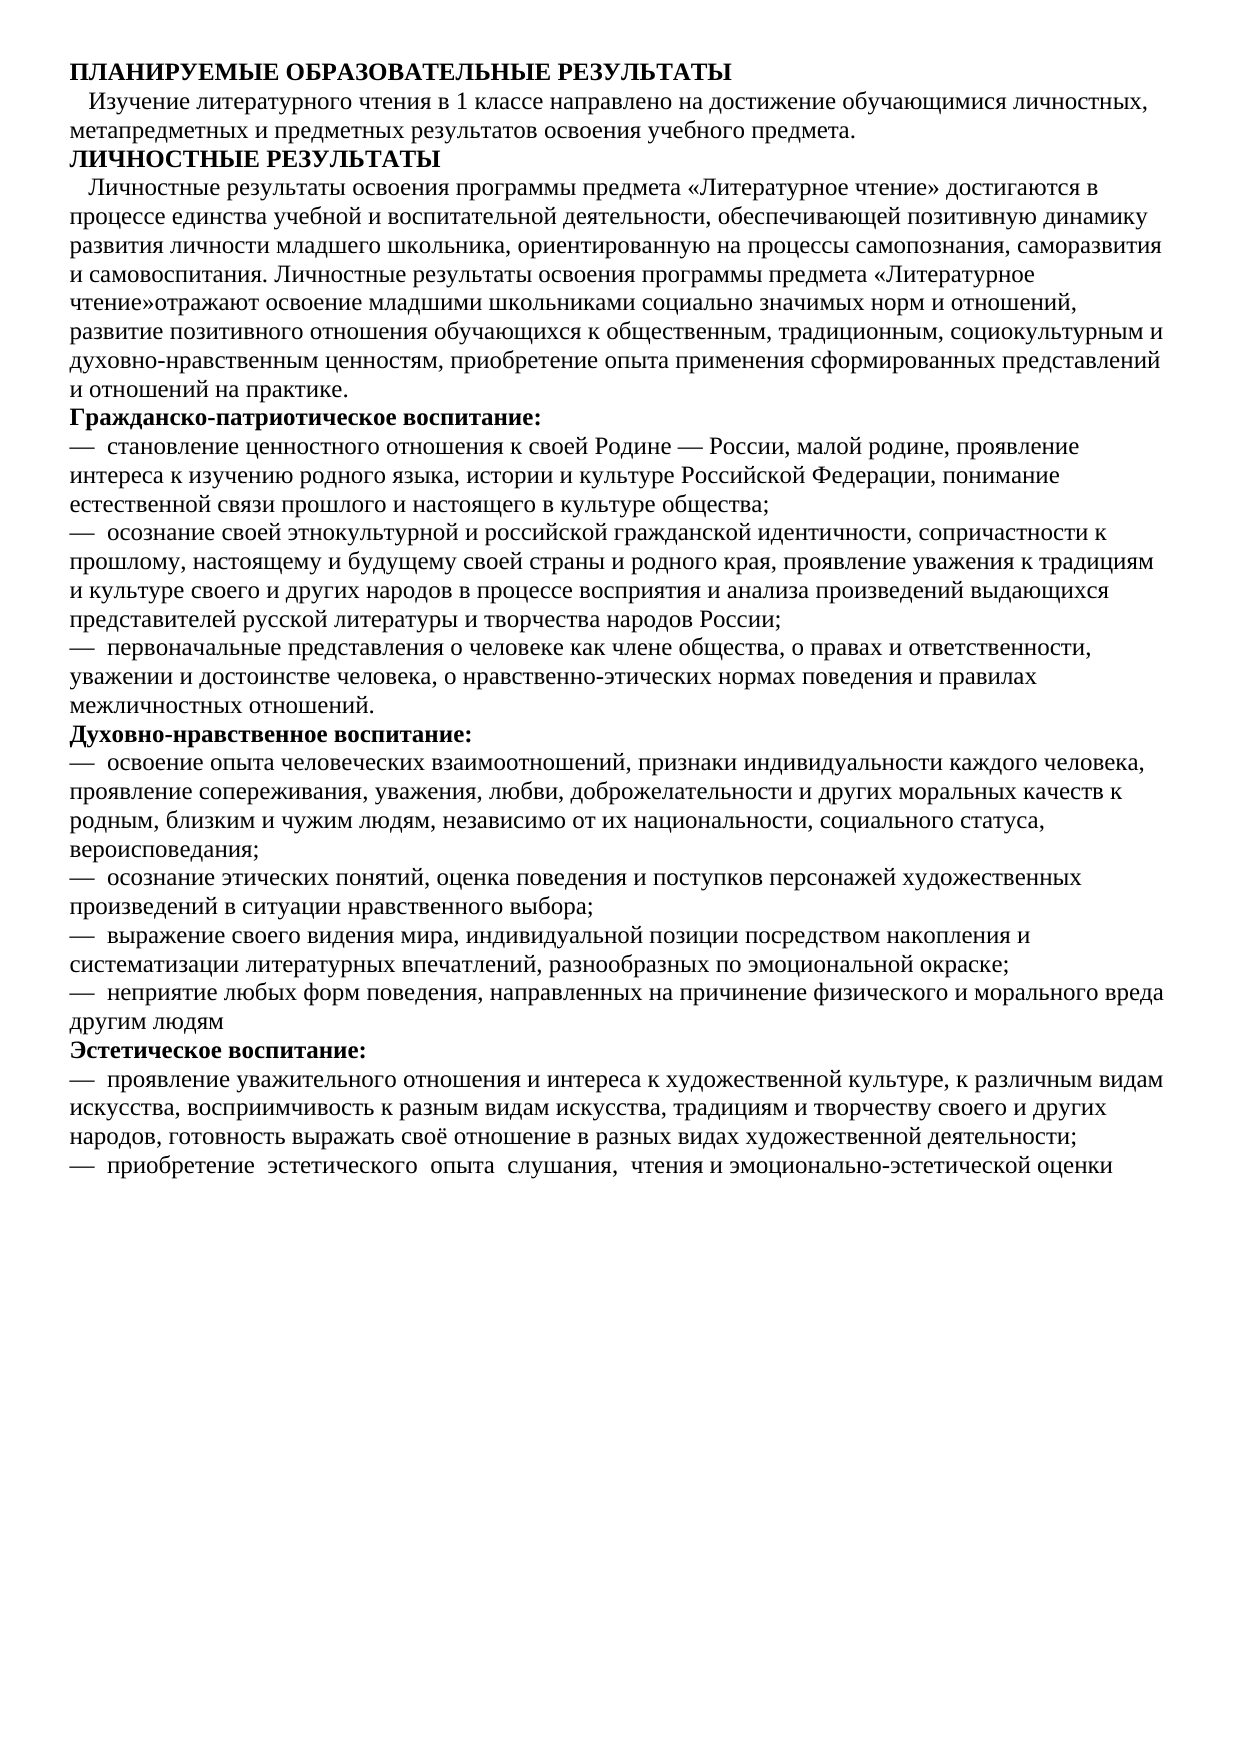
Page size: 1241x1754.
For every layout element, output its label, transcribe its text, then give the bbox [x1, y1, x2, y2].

text Изучение литературного чтения в 1 классе направлено на достижение обучающимися личностных, метапредметных и предметных результатов освоения учебного предмета. [69, 86, 1172, 144]
text — первоначальные представления о человеке как члене общества, о правах и ответственности, уважении и достоинстве человека, о нравственно-этических нормах поведения и правилах межличностных отношений. [69, 632, 1172, 719]
text — выражение своего видения мира, индивидуальной позиции посредством накопления и систематизации литературных впечатлений, разнообразных по эмоциональной окраске; [69, 920, 1172, 977]
text Личностные результаты освоения программы предмета «Литературное чтение» достигаются в процессе единства учебной и воспитательной деятельности, обеспечивающей позитивную динамику развития личности младшего школьника, ориентированную на процессы самопознания, саморазвития и самовоспитания. Личностные результаты освоения программы предмета «Литературное чтение»отражают освоение младшими школьниками социально значимых норм и отношений, развитие позитивного отношения обучающихся к общественным, традиционным, социокультурным и духовно-нравственным ценностям, приобретение опыта применения сформированных представлений и отношений на практике. [69, 172, 1172, 402]
text — осознание этических понятий, оценка поведения и поступков персонажей художественных произведений в ситуации нравственного выбора; [69, 862, 1172, 920]
text Духовно-нравственное воспитание: [69, 719, 1172, 747]
text ЛИЧНОСТНЫЕ РЕЗУЛЬТАТЫ [69, 144, 1172, 172]
text — осознание своей этнокультурной и российской гражданской идентичности, сопричастности к прошлому, настоящему и будущему своей страны и родного края, проявление уважения к традициям и культуре своего и других народов в процессе восприятия и анализа произведений выдающихся представителей русской литературы и творчества народов России; [69, 517, 1172, 632]
text ПЛАНИРУЕМЫЕ ОБРАЗОВАТЕЛЬНЫЕ РЕЗУЛЬТАТЫ [69, 57, 1172, 86]
text — освоение опыта человеческих взаимоотношений, признаки индивидуальности каждого человека, проявление сопереживания, уважения, любви, доброжелательности и других моральных качеств к родным, близким и чужим людям, независимо от их национальности, социального статуса, вероисповедания; [69, 747, 1172, 862]
text — становление ценностного отношения к своей Родине — России, малой родине, проявление интереса к изучению родного языка, истории и культуре Российской Федерации, понимание естественной связи прошлого и настоящего в культуре общества; [69, 431, 1172, 517]
text Эстетическое воспитание: [69, 1035, 1172, 1064]
text — неприятие любых форм поведения, направленных на причинение физического и морального вреда другим людям [69, 977, 1172, 1035]
text — приобретение эстетического опыта слушания, чтения и эмоционально-эстетической оценки [69, 1150, 1172, 1179]
text — проявление уважительного отношения и интереса к художественной культуре, к различным видам искусства, восприимчивость к разным видам искусства, традициям и творчеству своего и других народов, готовность выражать своё отношение в разных видах художественной деятельности; [69, 1064, 1172, 1150]
text Гражданско-патриотическое воспитание: [69, 402, 1172, 431]
